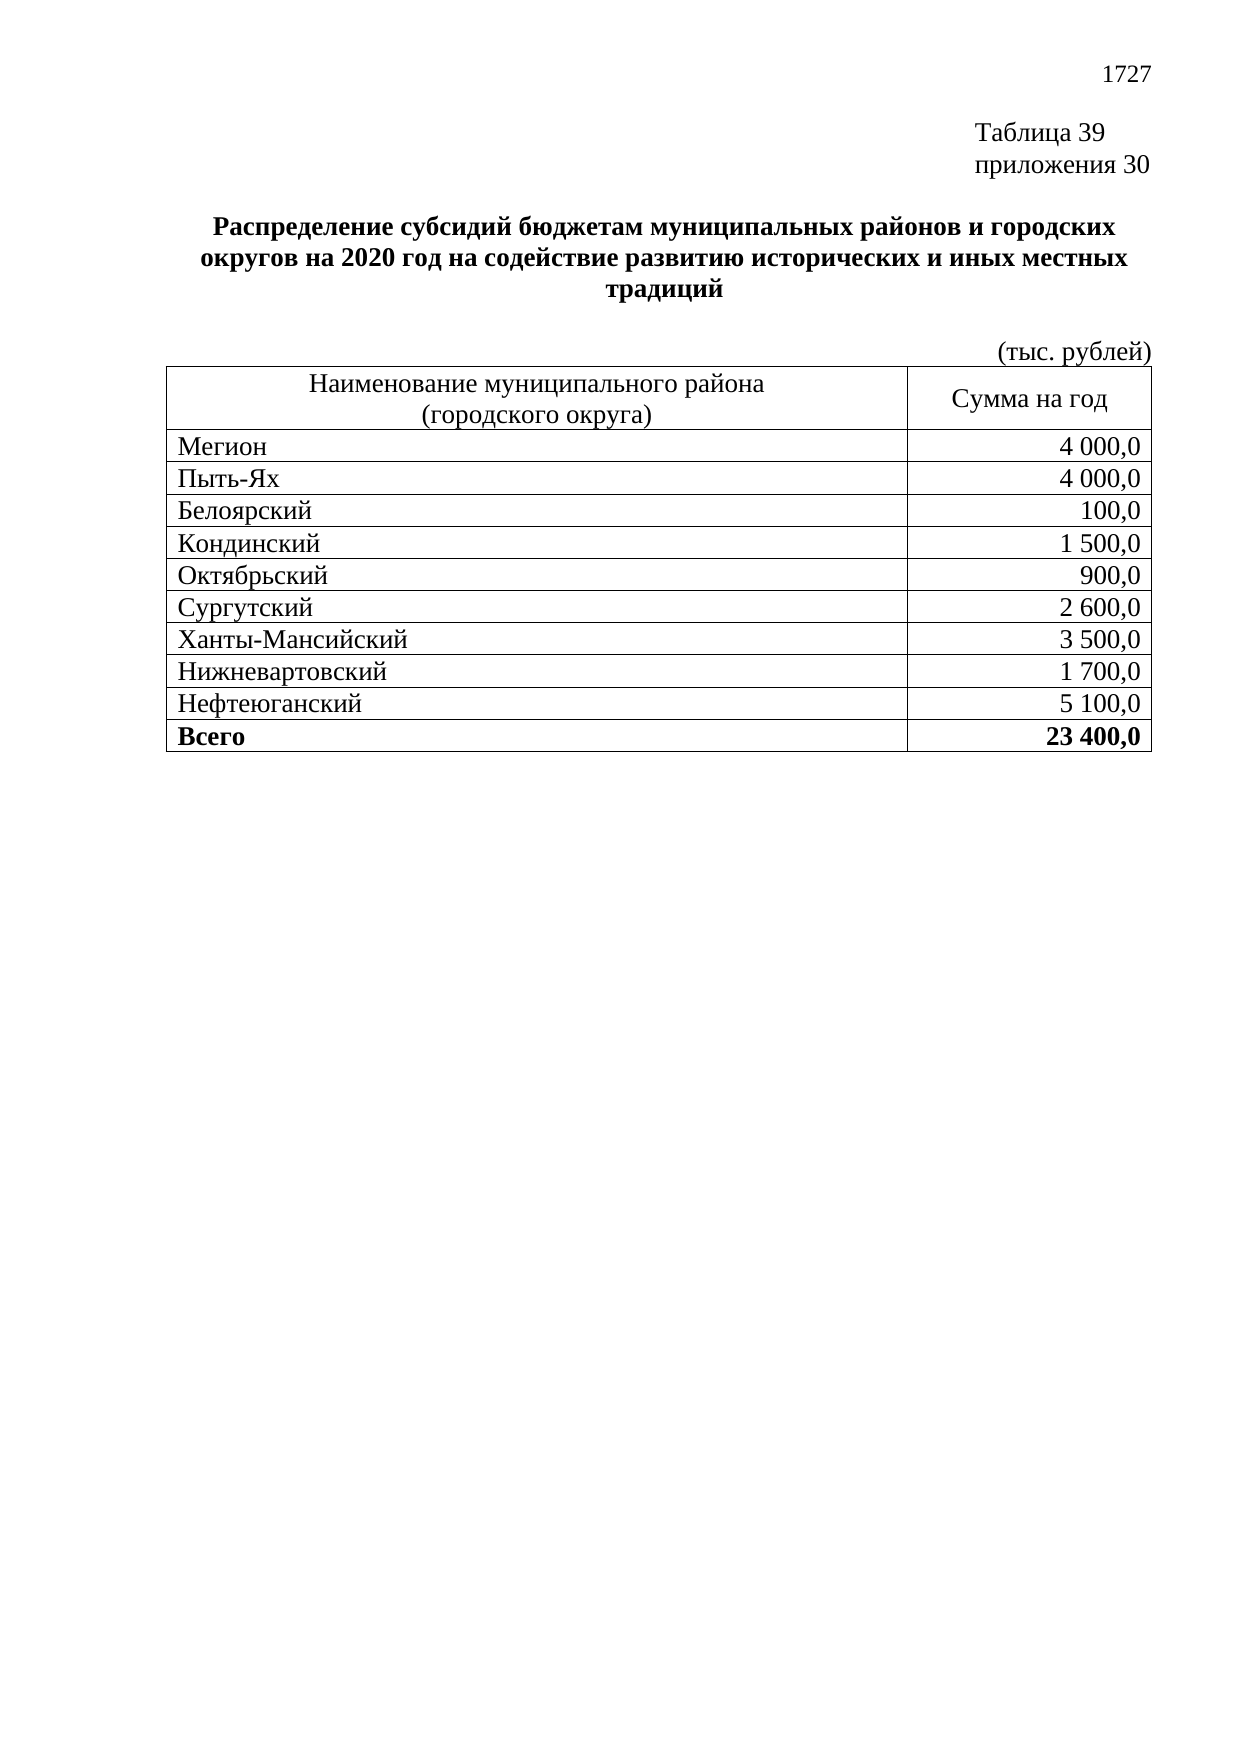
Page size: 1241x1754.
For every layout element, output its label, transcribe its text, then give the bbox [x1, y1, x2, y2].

text Распределение субсидий бюджетам муниципальных районов и городских округов на 2020 год на содействие развитию исторических и иных местных традиций [177, 210, 1152, 303]
table_cell Октябрьский [167, 559, 907, 590]
table_cell 3 500,0 [908, 623, 1151, 654]
table_cell 4 000,0 [908, 430, 1151, 461]
table_cell Кондинский [167, 527, 907, 558]
table_cell 1 700,0 [908, 655, 1151, 687]
table_cell Сургутский [167, 591, 907, 622]
table_header Наименование муниципального района (городского округа) [167, 367, 907, 429]
table_cell Нефтеюганский [167, 688, 907, 719]
table_cell 23 400,0 [908, 720, 1151, 751]
table_cell 100,0 [908, 495, 1151, 526]
table_cell Белоярский [167, 495, 907, 526]
table_cell 1 500,0 [908, 527, 1151, 558]
table_cell Пыть-Ях [167, 462, 907, 493]
text приложения 30 [974, 148, 1152, 179]
table_cell 4 000,0 [908, 462, 1151, 493]
text Таблица 39 [974, 117, 1152, 148]
table_header Сумма на год [908, 367, 1151, 429]
text (тыс. рублей) [177, 334, 1152, 366]
table_cell Ханты-Мансийский [167, 623, 907, 654]
table_cell Всего [167, 720, 907, 751]
table_cell 900,0 [908, 559, 1151, 590]
table_cell Мегион [167, 430, 907, 461]
table_cell 5 100,0 [908, 688, 1151, 719]
table_cell Нижневартовский [167, 655, 907, 687]
table_cell 2 600,0 [908, 591, 1151, 622]
